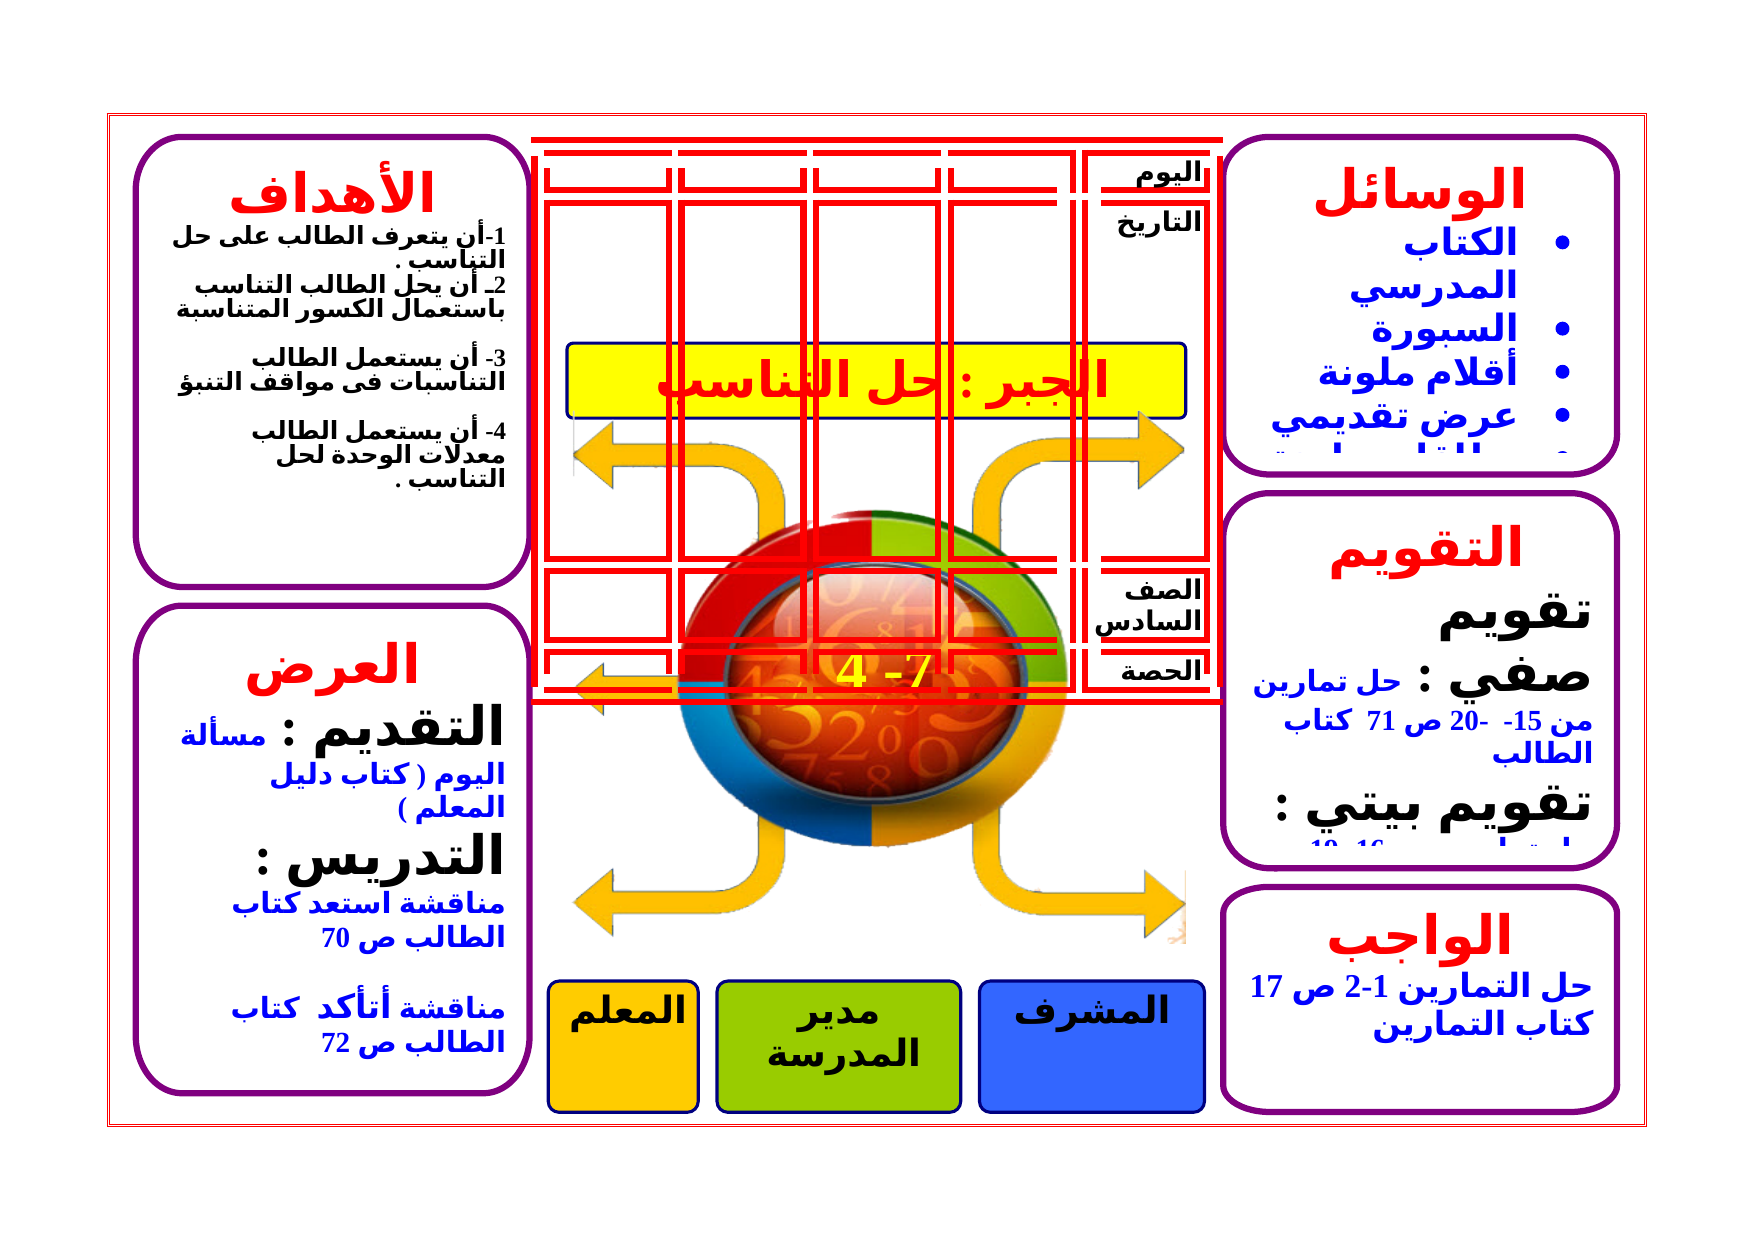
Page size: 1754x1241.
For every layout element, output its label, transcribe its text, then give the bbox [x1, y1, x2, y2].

table_cell [541, 637, 675, 687]
table_cell [675, 637, 810, 687]
table_header اليوم [1079, 143, 1213, 187]
table_cell الصف السادس [1079, 556, 1213, 637]
table_cell [810, 187, 944, 556]
table_cell [541, 187, 675, 556]
table_header [944, 143, 1079, 187]
table_cell [810, 637, 944, 687]
picture [725, 687, 1186, 699]
table_cell [675, 556, 810, 637]
table_cell الحصة [1079, 637, 1213, 687]
table_header [675, 143, 810, 187]
table_cell [944, 187, 1079, 556]
table_cell التاريخ [1079, 187, 1213, 556]
table_cell [810, 556, 944, 637]
table_header [541, 143, 675, 187]
picture [567, 705, 1186, 944]
table_cell [541, 556, 675, 637]
table_header [810, 143, 944, 187]
table_cell [944, 637, 1079, 687]
table_cell [944, 556, 1079, 637]
table_cell [675, 187, 810, 556]
picture [567, 687, 679, 699]
